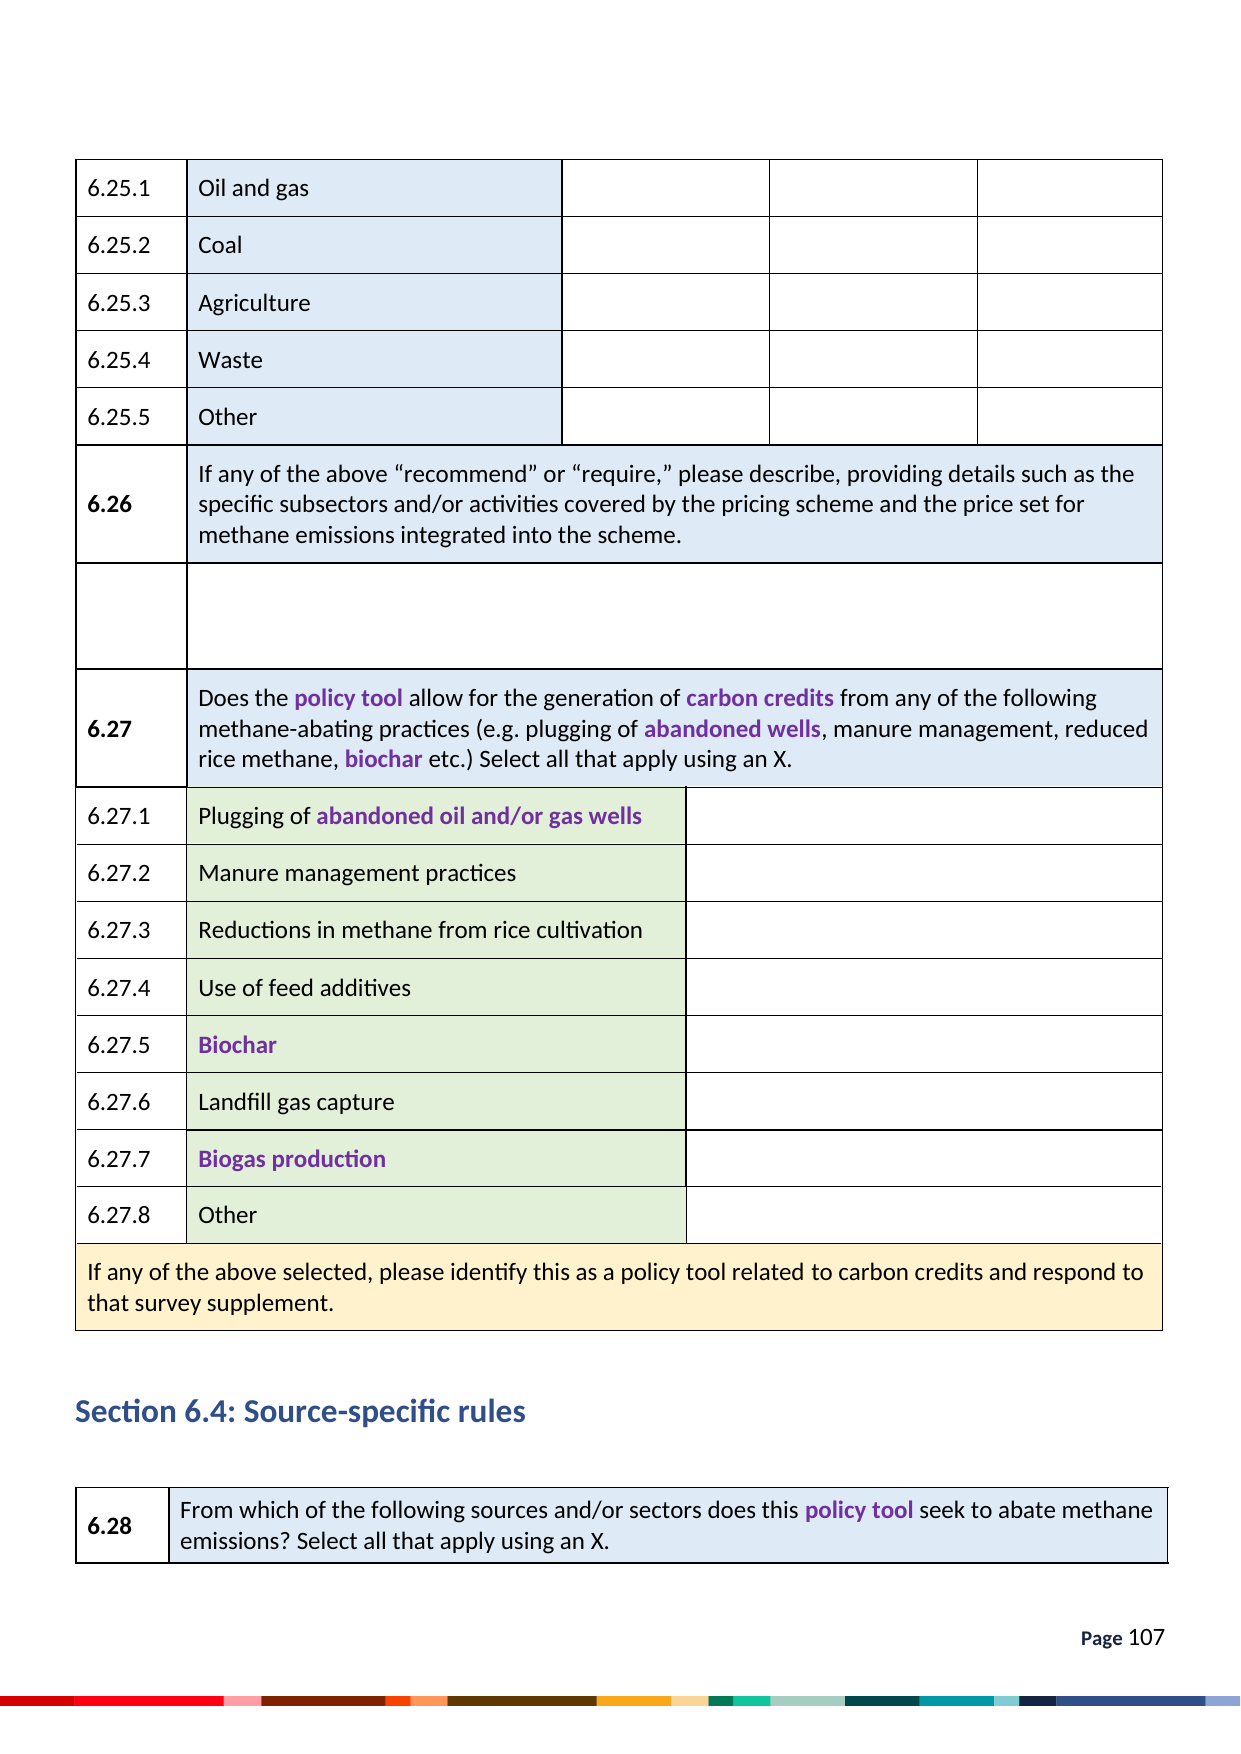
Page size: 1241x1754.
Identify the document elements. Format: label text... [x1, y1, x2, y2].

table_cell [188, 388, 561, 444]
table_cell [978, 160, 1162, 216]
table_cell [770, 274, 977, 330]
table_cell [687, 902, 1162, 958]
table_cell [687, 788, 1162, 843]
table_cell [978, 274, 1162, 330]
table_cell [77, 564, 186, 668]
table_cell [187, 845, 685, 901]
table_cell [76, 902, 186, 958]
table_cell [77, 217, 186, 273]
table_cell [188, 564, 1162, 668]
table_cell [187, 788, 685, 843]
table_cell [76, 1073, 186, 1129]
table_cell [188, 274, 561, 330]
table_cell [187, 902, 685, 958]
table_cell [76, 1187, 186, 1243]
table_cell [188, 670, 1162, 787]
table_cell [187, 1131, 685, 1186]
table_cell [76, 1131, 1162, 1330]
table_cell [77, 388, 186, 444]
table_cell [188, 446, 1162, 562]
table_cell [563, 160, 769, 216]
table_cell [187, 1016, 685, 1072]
picture [0, 1696, 1241, 1706]
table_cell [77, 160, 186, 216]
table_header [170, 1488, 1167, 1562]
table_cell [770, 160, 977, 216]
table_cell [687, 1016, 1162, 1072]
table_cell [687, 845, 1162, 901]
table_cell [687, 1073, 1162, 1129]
subtitle Section 6.4: Source-specific rules [75, 1390, 1165, 1431]
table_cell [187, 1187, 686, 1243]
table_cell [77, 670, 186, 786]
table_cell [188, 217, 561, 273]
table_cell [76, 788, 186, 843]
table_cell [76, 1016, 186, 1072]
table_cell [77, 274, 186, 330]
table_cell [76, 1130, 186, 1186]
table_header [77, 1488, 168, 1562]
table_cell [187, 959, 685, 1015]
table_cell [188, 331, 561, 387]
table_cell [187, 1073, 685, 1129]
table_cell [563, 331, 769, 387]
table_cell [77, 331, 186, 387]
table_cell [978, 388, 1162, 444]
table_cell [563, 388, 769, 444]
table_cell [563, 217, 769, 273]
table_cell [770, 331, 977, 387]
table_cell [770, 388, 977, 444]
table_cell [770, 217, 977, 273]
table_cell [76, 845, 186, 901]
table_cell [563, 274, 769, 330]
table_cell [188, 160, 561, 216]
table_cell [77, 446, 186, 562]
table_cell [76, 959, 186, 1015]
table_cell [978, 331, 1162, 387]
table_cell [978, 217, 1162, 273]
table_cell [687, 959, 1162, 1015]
